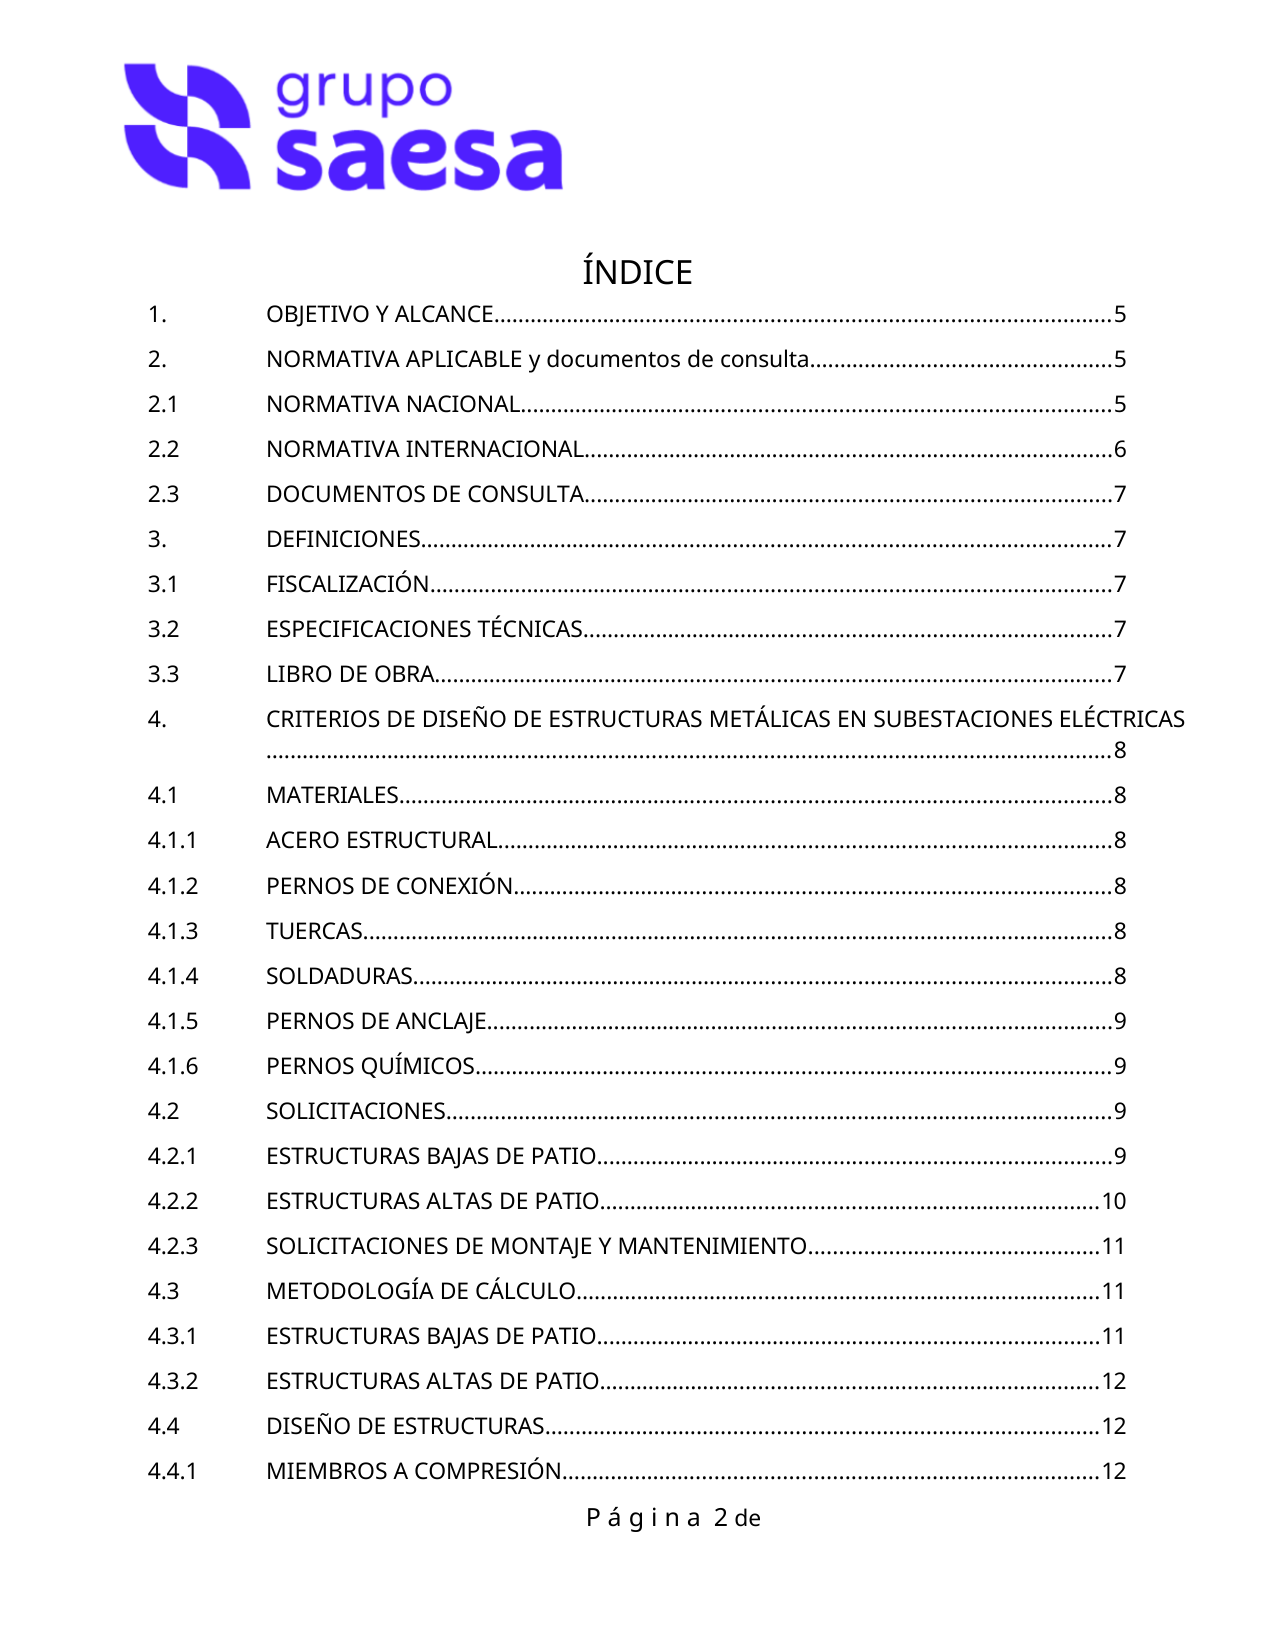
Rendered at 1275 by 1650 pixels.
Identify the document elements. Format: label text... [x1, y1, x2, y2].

text ÍNDICE [163, 249, 1112, 294]
picture [112, 54, 569, 195]
